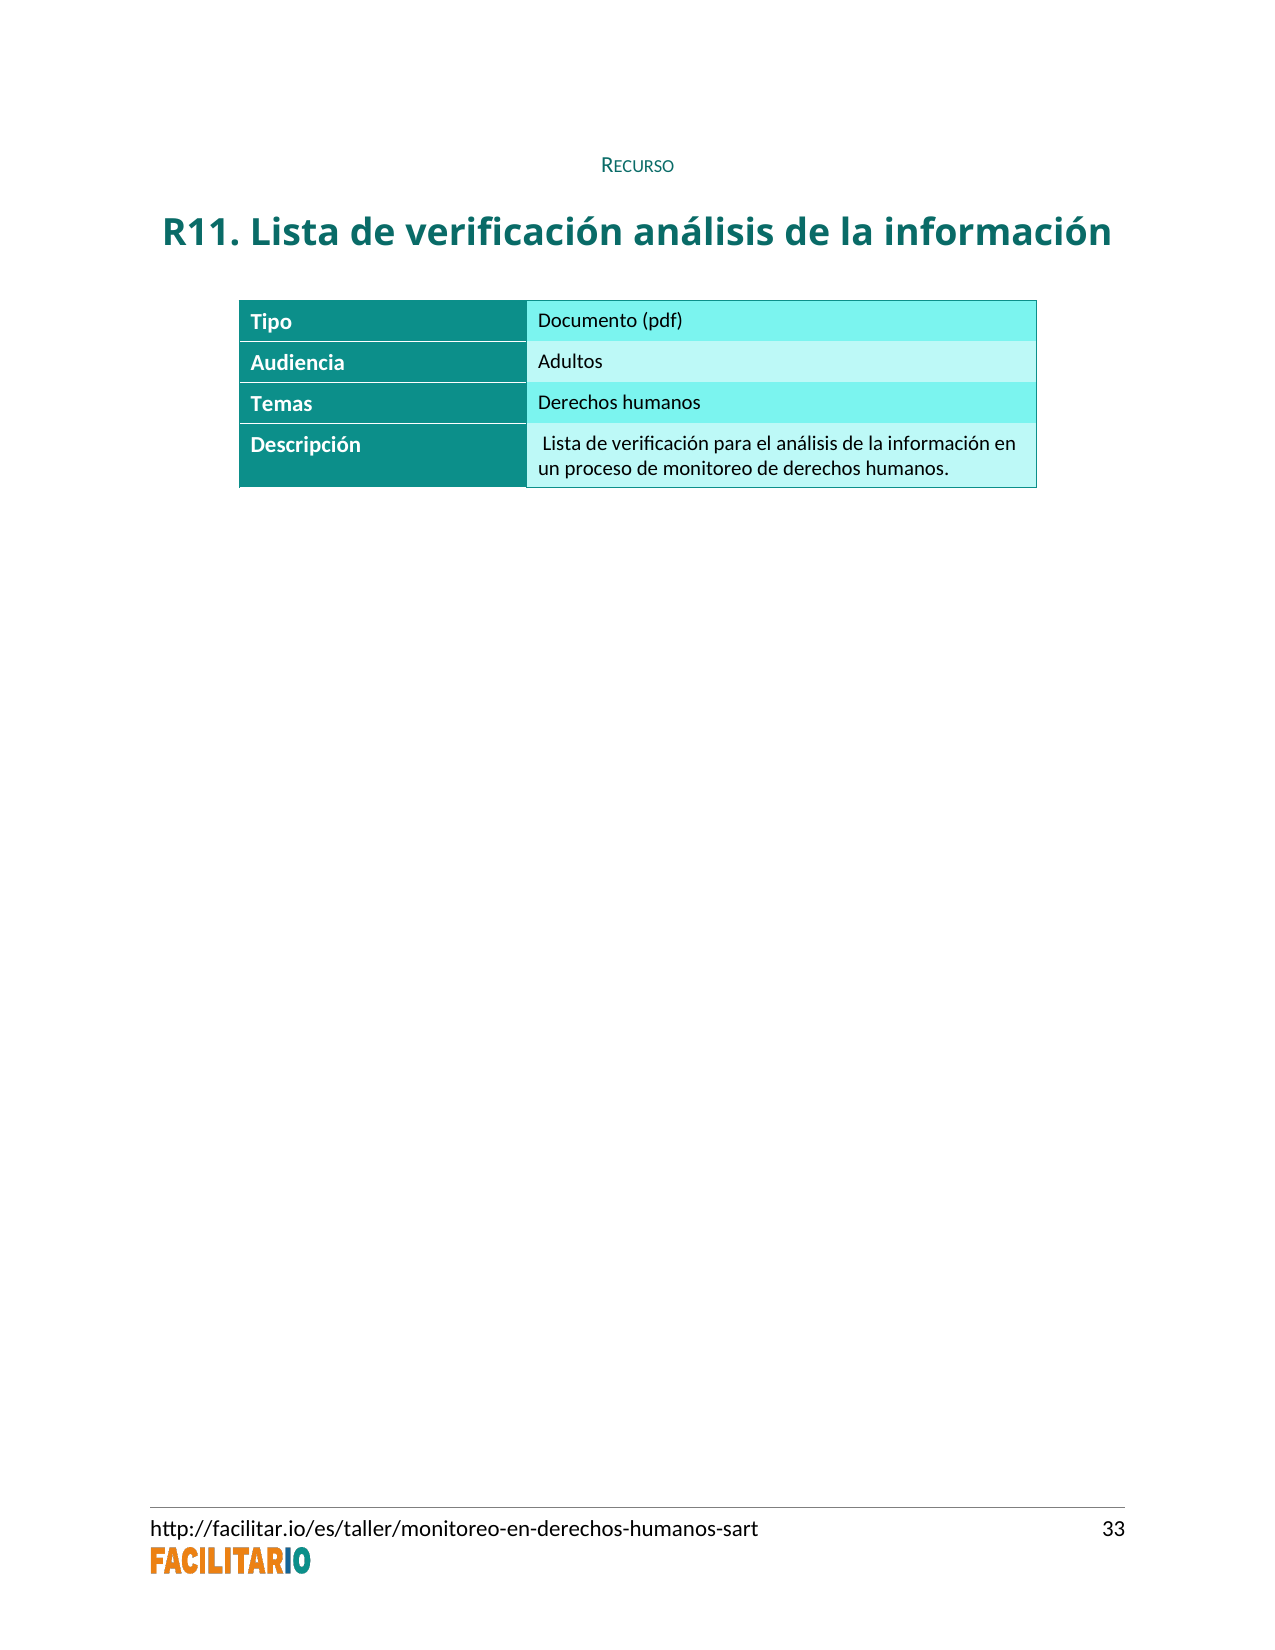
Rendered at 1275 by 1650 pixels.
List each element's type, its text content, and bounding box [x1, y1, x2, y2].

table_header Documento (pdf) [527, 301, 1036, 341]
table_cell Derechos humanos [527, 382, 1036, 423]
table_cell Descripción [240, 424, 526, 487]
table_cell Temas [240, 383, 526, 423]
picture [145, 1544, 315, 1576]
table_cell Lista de verificación para el análisis de la información en un proceso de monitoreo de derechos humanos. [527, 423, 1036, 487]
text Recurso [150, 150, 1125, 178]
subtitle R11. Lista de verificación análisis de la información [150, 205, 1125, 256]
table_cell Audiencia [240, 342, 526, 382]
table_header Tipo [240, 301, 526, 341]
table_cell Adultos [527, 341, 1036, 382]
